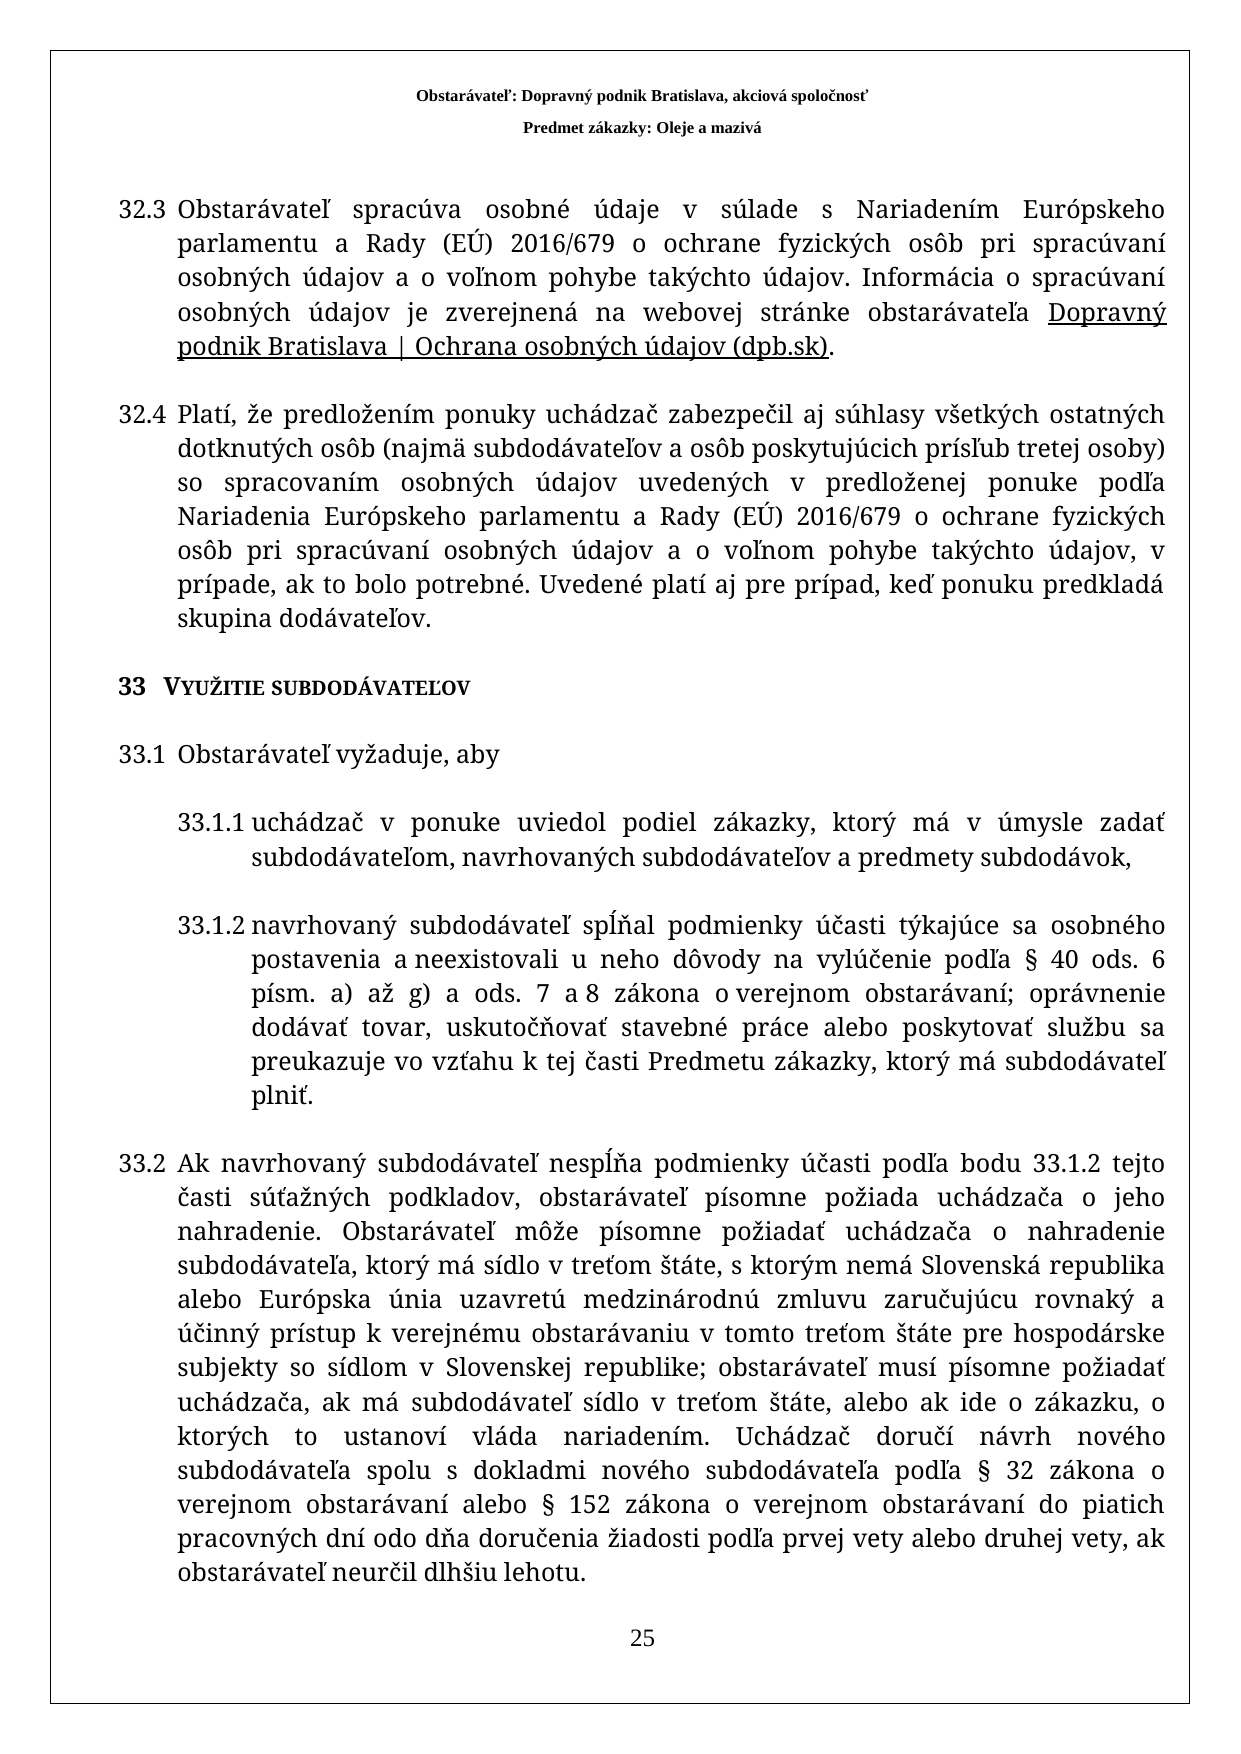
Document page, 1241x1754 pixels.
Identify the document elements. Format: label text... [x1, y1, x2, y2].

text 33.1.1 uchádzač v ponuke uviedol podiel zákazky, ktorý má v úmysle zadať subdodávateľom, navrhovaných subdodávateľov a predmety subdodávok, [177, 805, 1166, 873]
text 33.2 Ak navrhovaný subdodávateľ nespĺňa podmienky účasti podľa bodu 33.1.2 tejto časti súťažných podkladov, obstarávateľ písomne požiada uchádzača o jeho nahradenie. Obstarávateľ môže písomne požiadať uchádzača o nahradenie subdodávateľa, ktorý má sídlo v treťom štáte, s ktorým nemá Slovenská republika alebo Európska únia uzavretú medzinárodnú zmluvu zaručujúcu rovnaký a účinný prístup k verejnému obstarávaniu v tomto treťom štáte pre hospodárske subjekty so sídlom v Slovenskej republike; obstarávateľ musí písomne požiadať uchádzača, ak má subdodávateľ sídlo v treťom štáte, alebo ak ide o zákazku, o ktorých to ustanoví vláda nariadením. Uchádzač doručí návrh nového subdodávateľa spolu s dokladmi nového subdodávateľa podľa § 32 zákona o verejnom obstarávaní alebo § 152 zákona o verejnom obstarávaní do piatich pracovných dní odo dňa doručenia žiadosti podľa prvej vety alebo druhej vety, ak obstarávateľ neurčil dlhšiu lehotu. [118, 1146, 1166, 1588]
text 32.3 Obstarávateľ spracúva osobné údaje v súlade s Nariadením Európskeho parlamentu a Rady (EÚ) 2016/679 o ochrane fyzických osôb pri spracúvaní osobných údajov a o voľnom pohybe takýchto údajov. Informácia o spracúvaní osobných údajov je zverejnená na webovej stránke obstarávateľa Dopravný podnik Bratislava | Ochrana osobných údajov (dpb.sk). [118, 192, 1166, 362]
text 33.1 Obstarávateľ vyžaduje, aby [118, 737, 1166, 771]
text 33.1.2 navrhovaný subdodávateľ spĺňal podmienky účasti týkajúce sa osobného postavenia a neexistovali u neho dôvody na vylúčenie podľa § 40 ods. 6 písm. a) až g) a ods. 7 a 8 zákona o verejnom obstarávaní; oprávnenie dodávať tovar, uskutočňovať stavebné práce alebo poskytovať službu sa preukazuje vo vzťahu k tej časti Predmetu zákazky, ktorý má subdodávateľ plniť. [177, 907, 1166, 1112]
text Využitie subdodávateľov [118, 669, 1166, 703]
text 32.4 Platí, že predložením ponuky uchádzač zabezpečil aj súhlasy všetkých ostatných dotknutých osôb (najmä subdodávateľov a osôb poskytujúcich prísľub tretej osoby) so spracovaním osobných údajov uvedených v predloženej ponuke podľa Nariadenia Európskeho parlamentu a Rady (EÚ) 2016/679 o ochrane fyzických osôb pri spracúvaní osobných údajov a o voľnom pohybe takýchto údajov, v prípade, ak to bolo potrebné. Uvedené platí aj pre prípad, keď ponuku predkladá skupina dodávateľov. [118, 396, 1166, 635]
